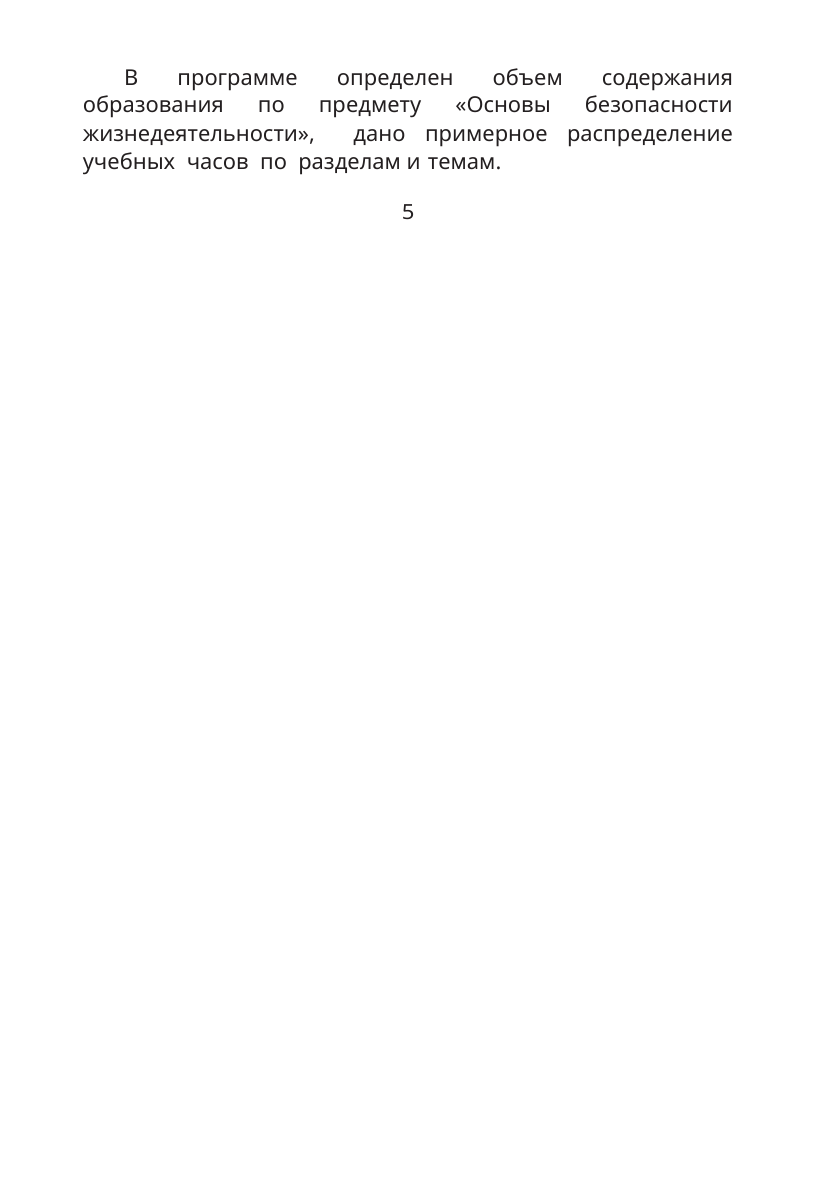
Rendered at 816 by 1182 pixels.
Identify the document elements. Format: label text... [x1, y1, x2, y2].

text 5 [71, 197, 745, 226]
text В программе определен объем содержания образования по предмету «Основы безопасности жизнедеятельности», дано примерное распределение учебных часов по разделам и темам. [83, 62, 733, 176]
